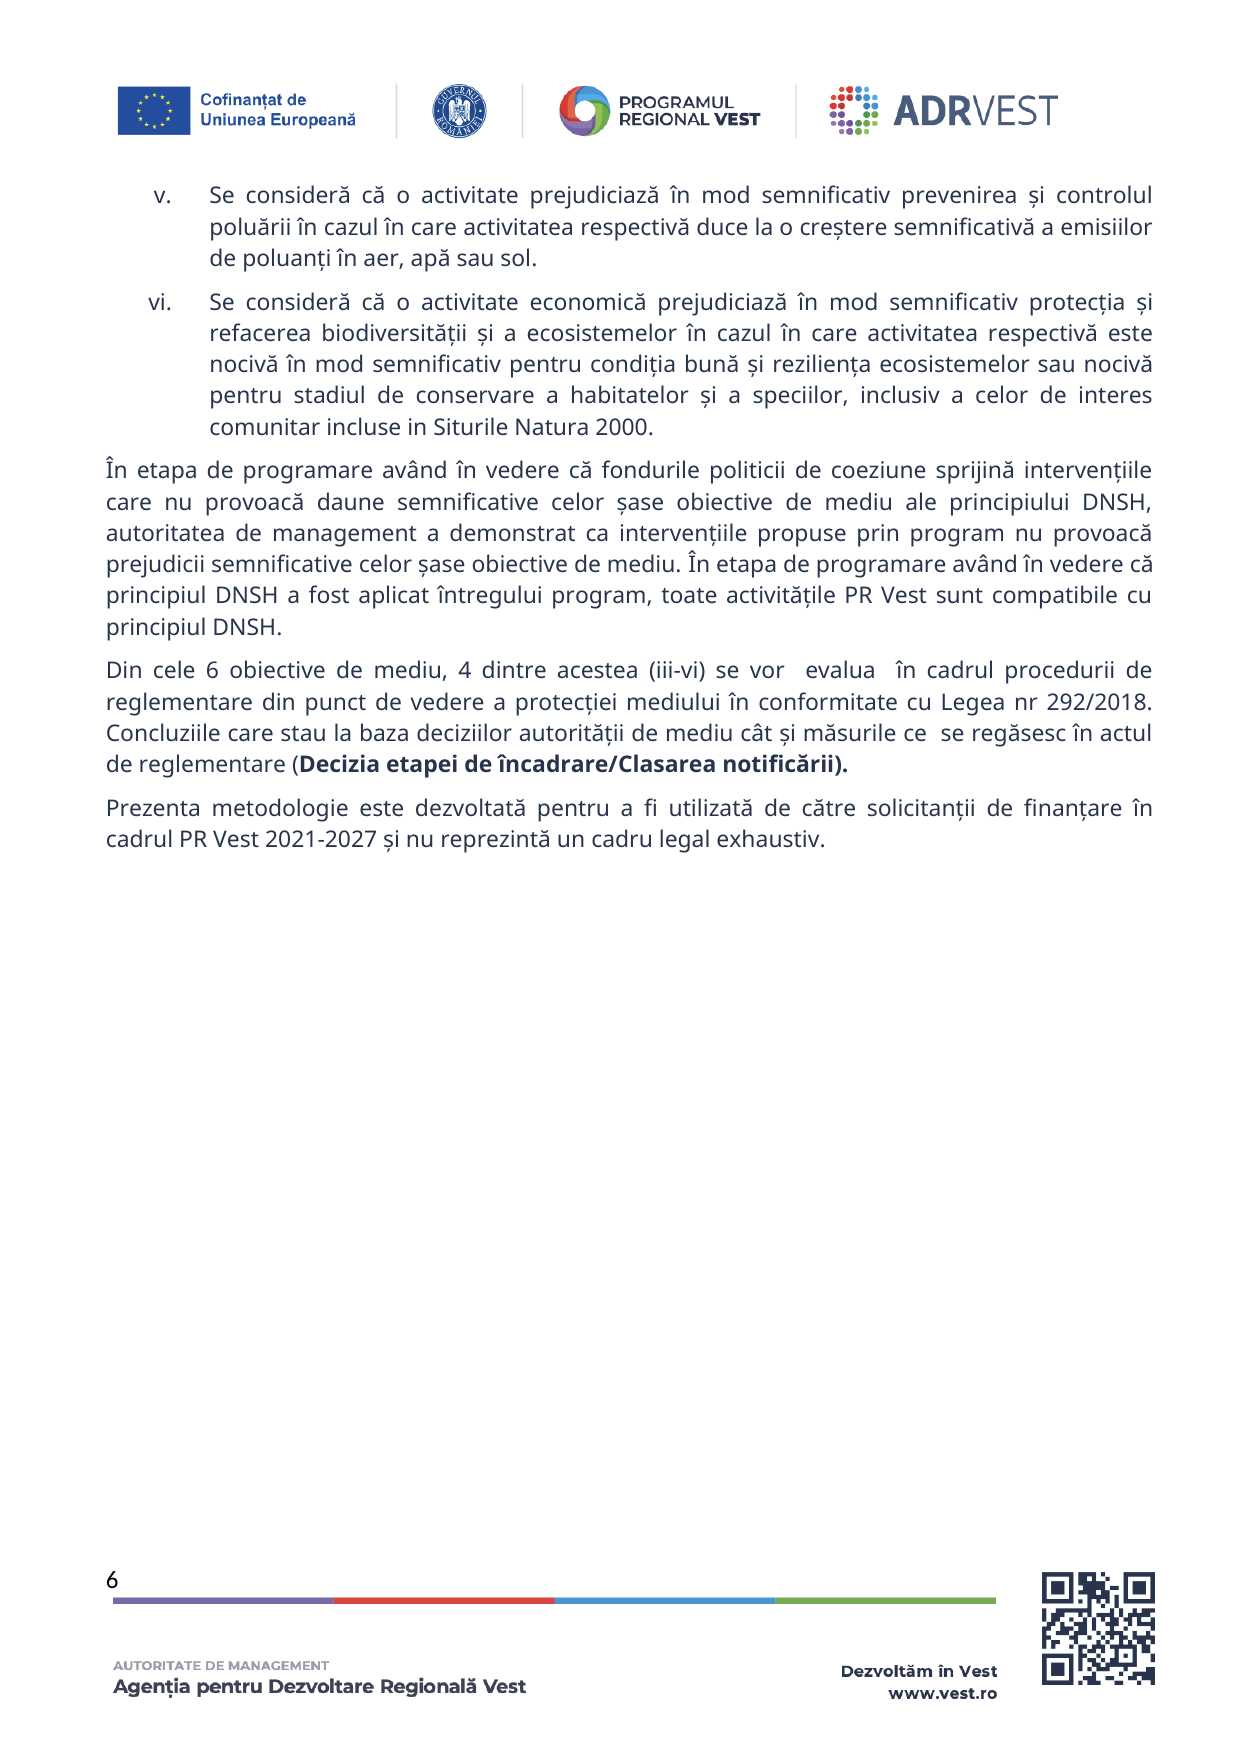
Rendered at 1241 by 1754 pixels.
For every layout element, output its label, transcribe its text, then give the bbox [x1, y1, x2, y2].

list Se consideră că o activitate economică prejudiciază în mod semnificativ protecția și refacerea biodiversității și a ecosistemelor în cazul în care activitatea respectivă este nocivă în mod semnificativ pentru condiția bună și reziliența ecosistemelor sau nocivă pentru stadiul de conservare a habitatelor și a speciilor, inclusiv a celor de interes comunitar incluse in Siturile Natura 2000. [172, 285, 1154, 442]
text Prezenta metodologie este dezvoltată pentru a fi utilizată de către solicitanții de finanțare în cadrul PR Vest 2021-2027 și nu reprezintă un cadru legal exhaustiv. [106, 792, 1154, 854]
picture [105, 1594, 1011, 1708]
text Din cele 6 obiective de mediu, 4 dintre acestea (iii-vi) se vor evalua în cadrul procedurii de reglementare din punct de vedere a protecției mediului în conformitate cu Legea nr 292/2018. Concluziile care stau la baza deciziilor autorității de mediu cât și măsurile ce se regăsesc în actul de reglementare (Decizia etapei de încadrare/Clasarea notificării). [106, 654, 1154, 779]
list Se consideră că o activitate prejudiciază în mod semnificativ prevenirea și controlul poluării în cazul în care activitatea respectivă duce la o creștere semnificativă a emisiilor de poluanți în aer, apă sau sol. [172, 179, 1154, 273]
picture [105, 73, 1066, 143]
picture [1033, 1563, 1164, 1694]
text În etapa de programare având în vedere că fondurile politicii de coeziune sprijină intervențiile care nu provoacă daune semnificative celor șase obiective de mediu ale principiului DNSH, autoritatea de management a demonstrat ca intervențiile propuse prin program nu provoacă prejudicii semnificative celor șase obiective de mediu. În etapa de programare având în vedere că principiul DNSH a fost aplicat întregului program, toate activitățile PR Vest sunt compatibile cu principiul DNSH. [106, 454, 1154, 642]
